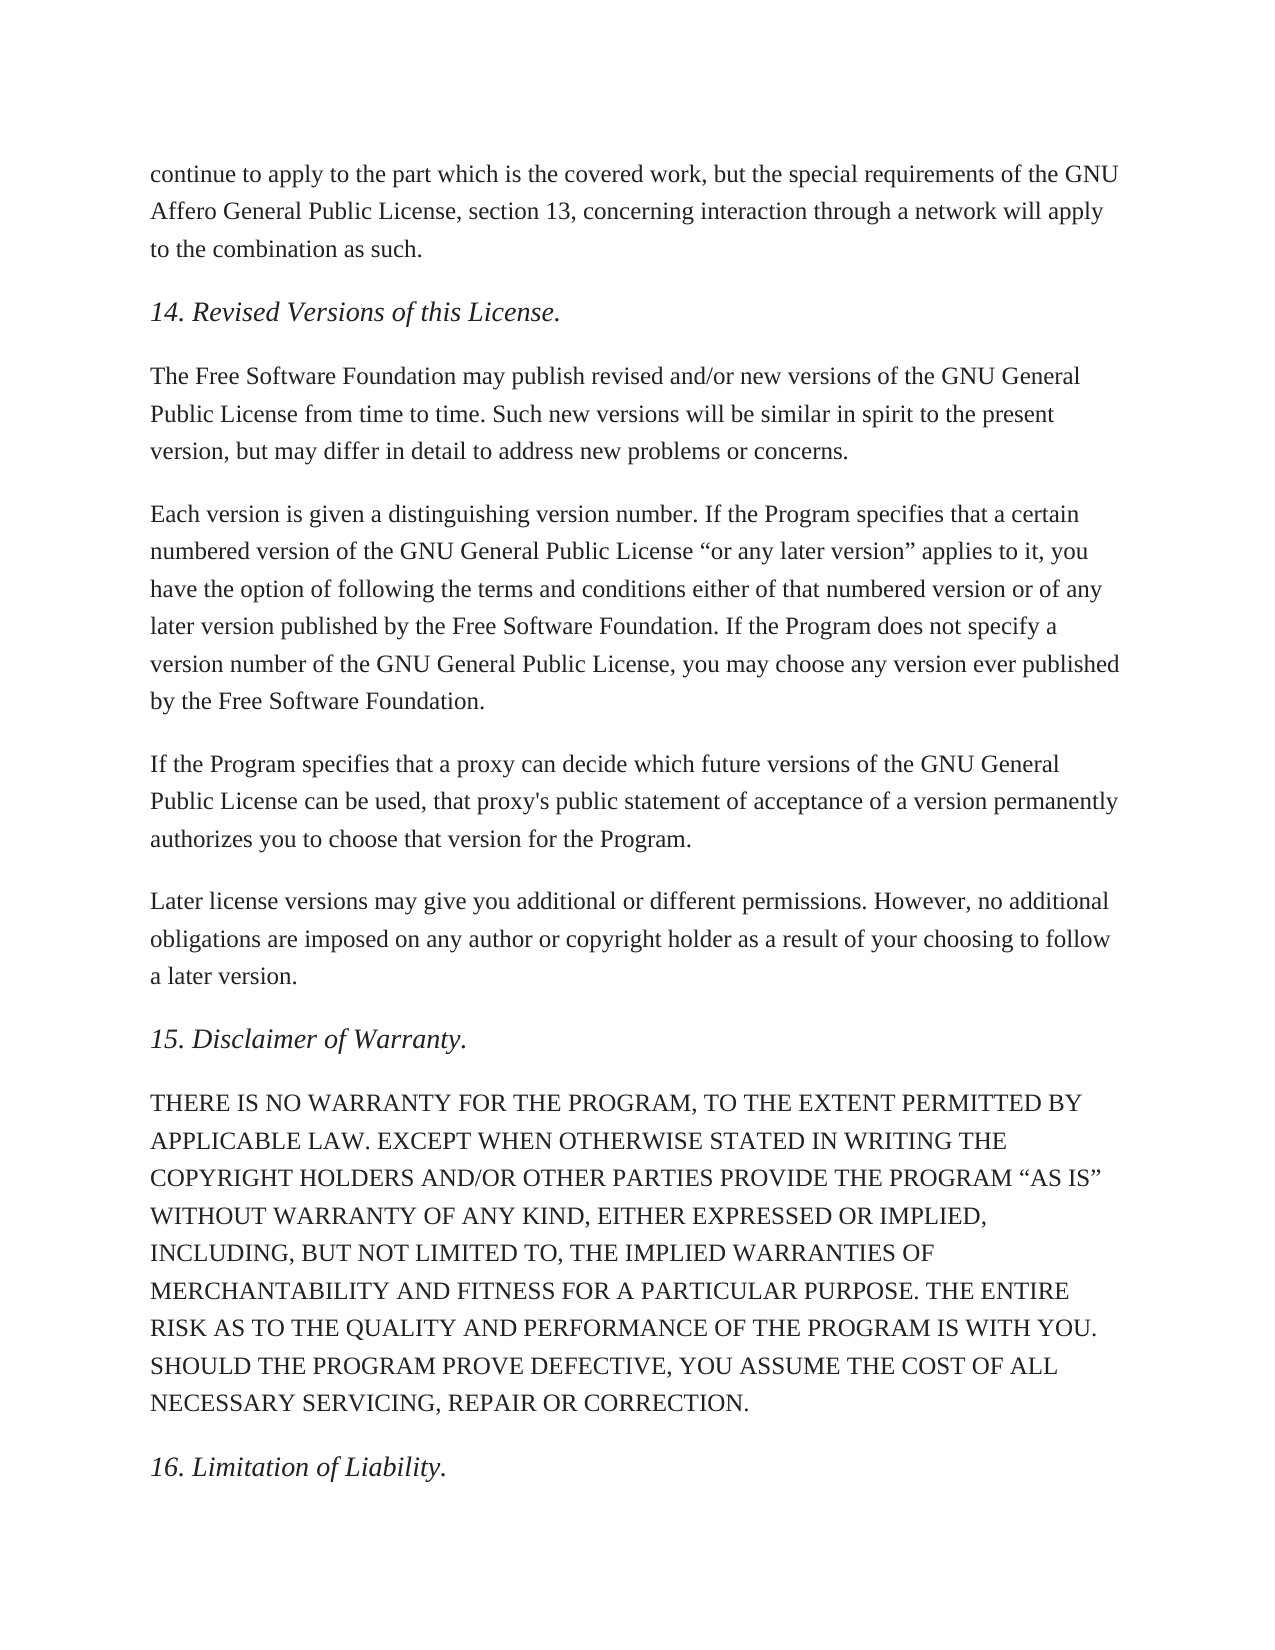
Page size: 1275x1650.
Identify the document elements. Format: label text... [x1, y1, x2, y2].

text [150, 150, 1125, 262]
text If the Program specifies that a proxy can decide which future versions of the GNU General Public License can be used, that proxy's public statement of acceptance of a version permanently authorizes you to choose that version for the Program. [150, 740, 1125, 852]
text Later license versions may give you additional or different permissions. However, no additional obligations are imposed on any author or copyright holder as a result of your choosing to follow a later version. [150, 877, 1125, 990]
text The Free Software Foundation may publish revised and/or new versions of the GNU General Public License from time to time. Such new versions will be similar in spirit to the present version, but may differ in detail to address new problems or concerns. [150, 352, 1125, 465]
text 14. Revised Versions of this License. [150, 295, 1125, 327]
text 15. Disclaimer of Warranty. [150, 1022, 1125, 1055]
text THERE IS NO WARRANTY FOR THE PROGRAM, TO THE EXTENT PERMITTED BY APPLICABLE LAW. EXCEPT WHEN OTHERWISE STATED IN WRITING THE COPYRIGHT HOLDERS AND/OR OTHER PARTIES PROVIDE THE PROGRAM “AS IS” WITHOUT WARRANTY OF ANY KIND, EITHER EXPRESSED OR IMPLIED, INCLUDING, BUT NOT LIMITED TO, THE IMPLIED WARRANTIES OF MERCHANTABILITY AND FITNESS FOR A PARTICULAR PURPOSE. THE ENTIRE RISK AS TO THE QUALITY AND PERFORMANCE OF THE PROGRAM IS WITH YOU. SHOULD THE PROGRAM PROVE DEFECTIVE, YOU ASSUME THE COST OF ALL NECESSARY SERVICING, REPAIR OR CORRECTION. [150, 1080, 1125, 1417]
text Each version is given a distinguishing version number. If the Program specifies that a certain numbered version of the GNU General Public License “or any later version” applies to it, you have the option of following the terms and conditions either of that numbered version or of any later version published by the Free Software Foundation. If the Program does not specify a version number of the GNU General Public License, you may choose any version ever published by the Free Software Foundation. [150, 490, 1125, 715]
text 16. Limitation of Liability. [150, 1450, 1125, 1482]
